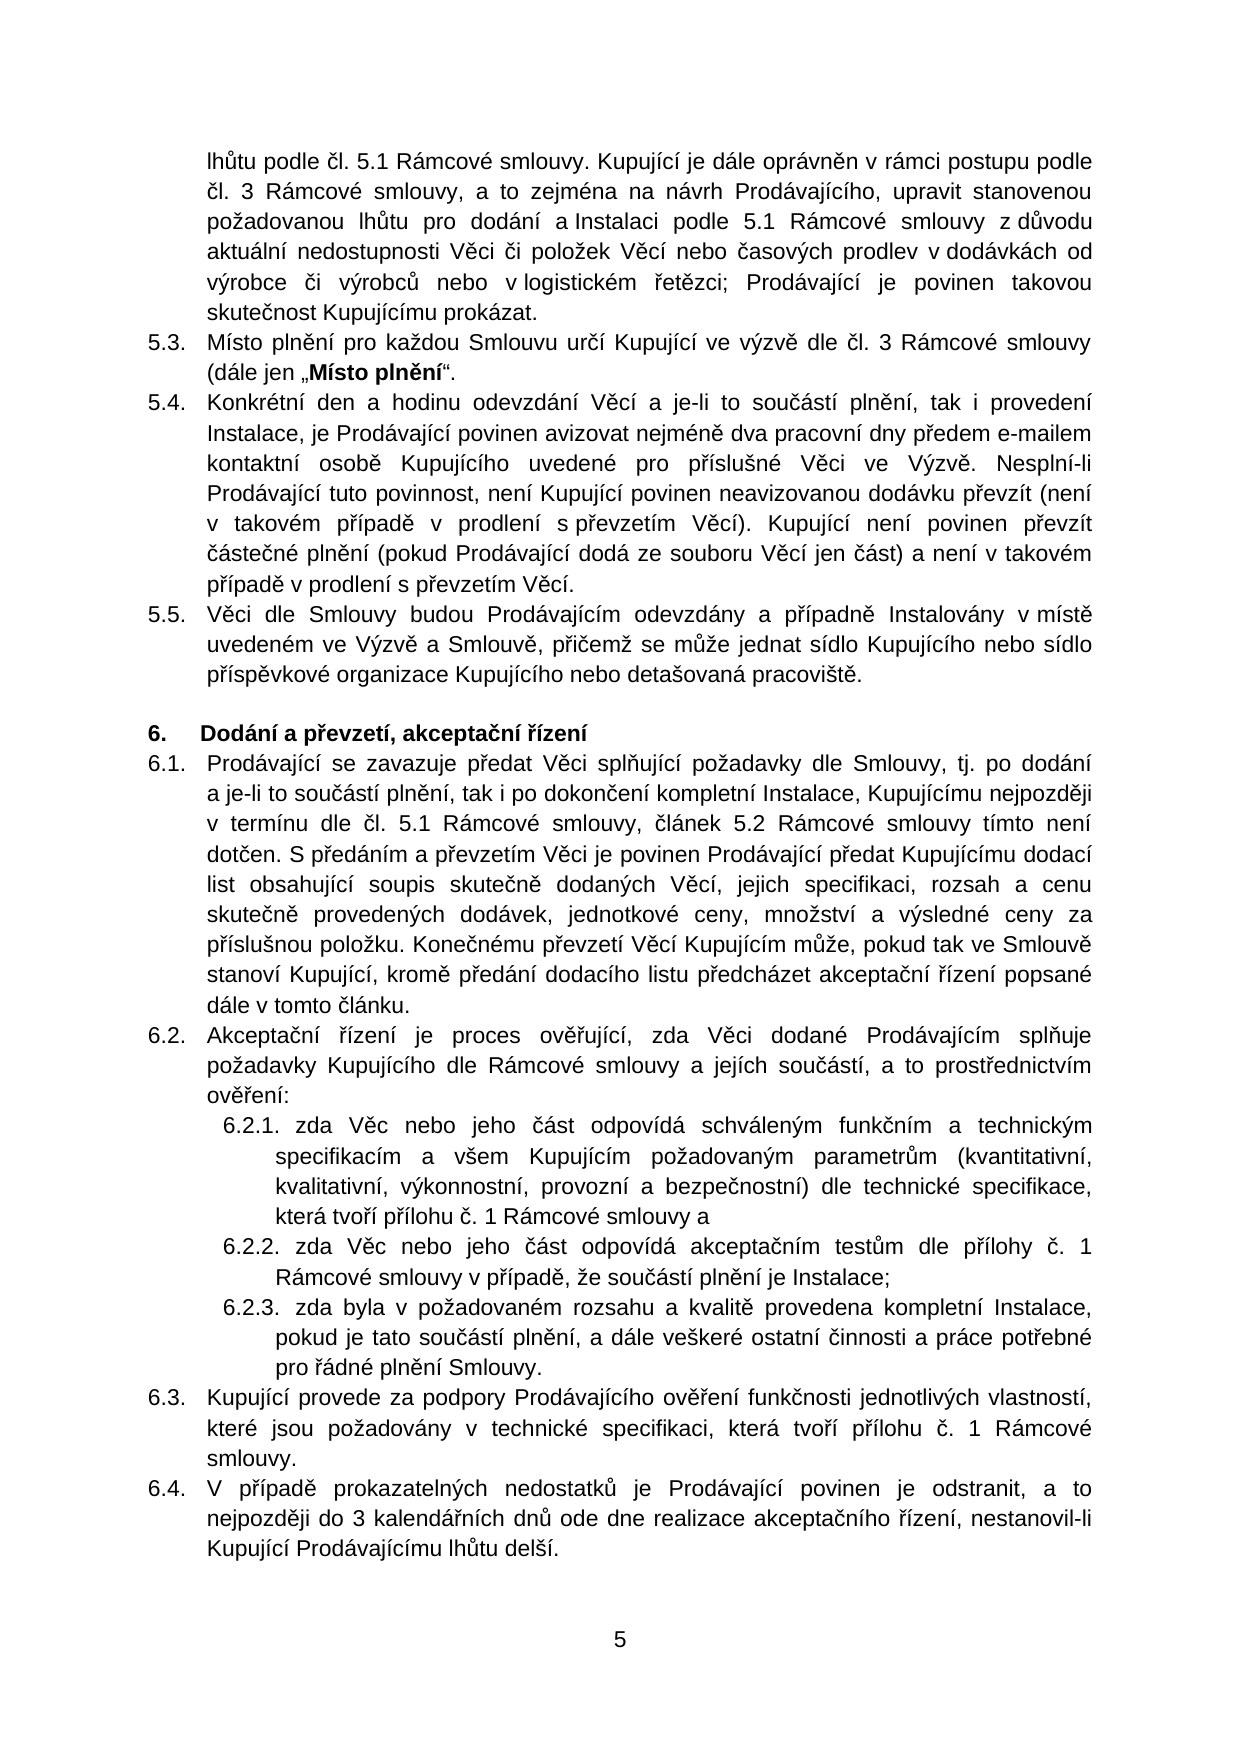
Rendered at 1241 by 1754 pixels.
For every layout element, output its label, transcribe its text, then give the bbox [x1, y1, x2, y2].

list V případě prokazatelných nedostatků je Prodávající povinen je odstranit, a to nejpozději do 3 kalendářních dnů ode dne realizace akceptačního řízení, nestanovil-li Kupující Prodávajícímu lhůtu delší. [148, 1475, 1093, 1562]
list Konkrétní den a hodinu odevzdání Věcí a je-li to součástí plnění, tak i provedení Instalace, je Prodávající povinen avizovat nejméně dva pracovní dny předem e-mailem kontaktní osobě Kupujícího uvedené pro příslušné Věci ve Výzvě. Nesplní-li Prodávající tuto povinnost, není Kupující povinen neavizovanou dodávku převzít (není v takovém případě v prodlení s převzetím Věcí). Kupující není povinen převzít částečné plnění (pokud Prodávající dodá ze souboru Věcí jen část) a není v takovém případě v prodlení s převzetím Věcí. [148, 389, 1093, 597]
list zda byla v požadovaném rozsahu a kvalitě provedena kompletní Instalace, pokud je tato součástí plnění, a dále veškeré ostatní činnosti a práce potřebné pro řádné plnění Smlouvy. [223, 1294, 1093, 1381]
list Dodání a převzetí, akceptační řízení [148, 720, 1093, 746]
list Místo plnění pro každou Smlouvu určí Kupující ve výzvě dle čl. 3 Rámcové smlouvy (dále jen „Místo plnění“. [148, 329, 1093, 385]
list Prodávající se zavazuje předat Věci splňující požadavky dle Smlouvy, tj. po dodání a je-li to součástí plnění, tak i po dokončení kompletní Instalace, Kupujícímu nejpozději v termínu dle čl. 5.1 Rámcové smlouvy, článek 5.2 Rámcové smlouvy tímto není dotčen. S předáním a převzetím Věci je povinen Prodávající předat Kupujícímu dodací list obsahující soupis skutečně dodaných Věcí, jejich specifikaci, rozsah a cenu skutečně provedených dodávek, jednotkové ceny, množství a výsledné ceny za příslušnou položku. Konečnému převzetí Věcí Kupujícím může, pokud tak ve Smlouvě stanoví Kupující, kromě předání dodacího listu předcházet akceptační řízení popsané dále v tomto článku. [148, 750, 1093, 1018]
list Věci dle Smlouvy budou Prodávajícím odevzdány a případně Instalovány v místě uvedeném ve Výzvě a Smlouvě, přičemž se může jednat sídlo Kupujícího nebo sídlo příspěvkové organizace Kupujícího nebo detašovaná pracoviště. [148, 601, 1093, 687]
list zda Věc nebo jeho část odpovídá akceptačním testům dle přílohy č. 1 Rámcové smlouvy v případě, že součástí plnění je Instalace; [223, 1233, 1093, 1290]
list zda Věc nebo jeho část odpovídá schváleným funkčním a technickým specifikacím a všem Kupujícím požadovaným parametrům (kvantitativní, kvalitativní, výkonnostní, provozní a bezpečnostní) dle technické specifikace, která tvoří přílohu č. 1 Rámcové smlouvy a [223, 1112, 1093, 1229]
list Kupující provede za podpory Prodávajícího ověření funkčnosti jednotlivých vlastností, které jsou požadovány v technické specifikaci, která tvoří přílohu č. 1 Rámcové smlouvy. [148, 1384, 1093, 1471]
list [148, 148, 1093, 325]
list Akceptační řízení je proces ověřující, zda Věci dodané Prodávajícím splňuje požadavky Kupujícího dle Rámcové smlouvy a jejích součástí, a to prostřednictvím ověření: [148, 1022, 1093, 1109]
